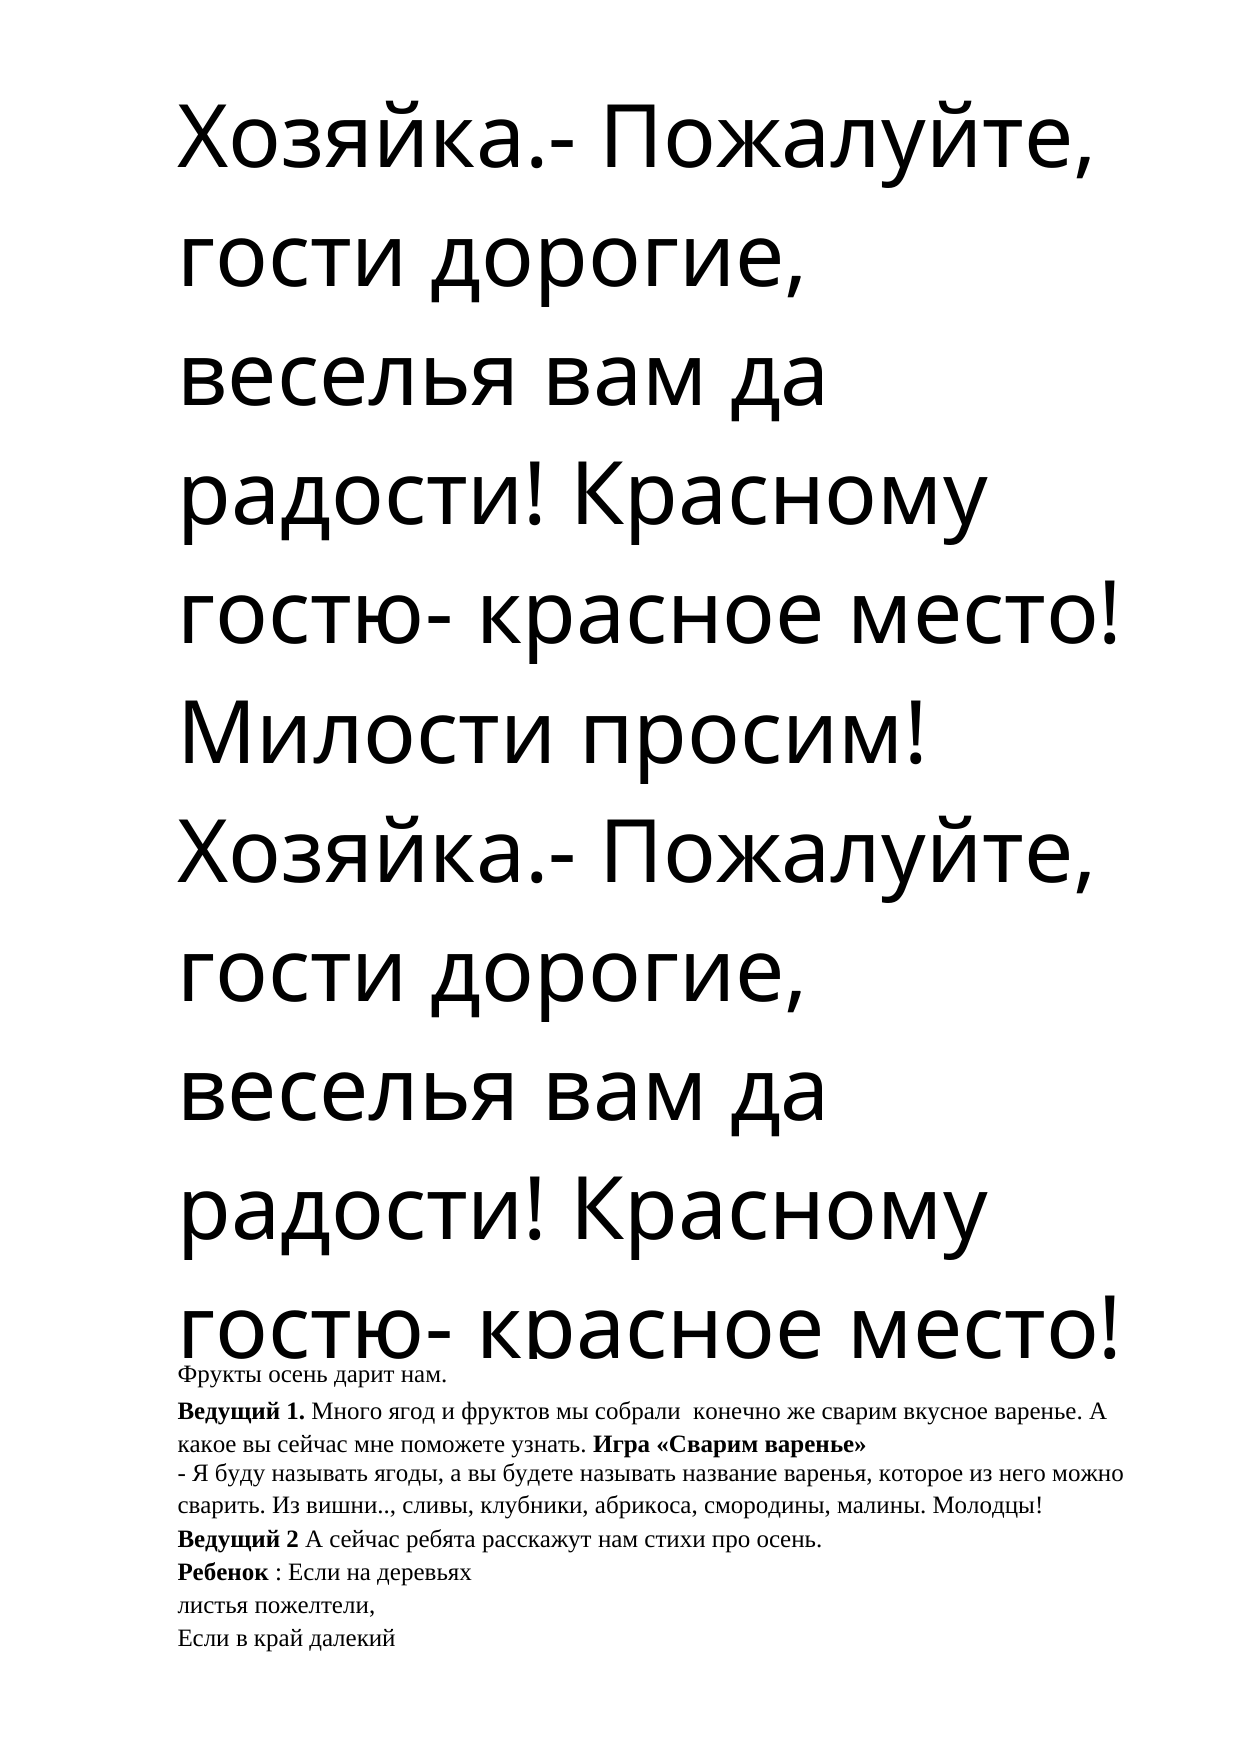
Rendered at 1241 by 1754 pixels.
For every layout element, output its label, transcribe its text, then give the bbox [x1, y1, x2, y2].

text - Я буду называть ягоды, а вы будете называть название варенья, которое из него можно сварить. Из вишни.., сливы, клубники, абрикоса, смородины, малины. Молодцы! [177, 1458, 1152, 1519]
text Ведущий 1. Много ягод и фруктов мы собрали конечно же сварим вкусное варенье. А какое вы сейчас мне поможете узнать. Игра «Сварим варенье» [177, 1392, 1152, 1458]
text Ребенок : Если на деревьях [177, 1557, 1152, 1585]
text Ведущий 2 А сейчас ребята расскажут нам стихи про осень. [177, 1524, 1152, 1552]
text листья пожелтели, [177, 1590, 1152, 1618]
text Если в край далекий [177, 1623, 1152, 1651]
text Фрукты осень дарит нам. [177, 1359, 1152, 1388]
